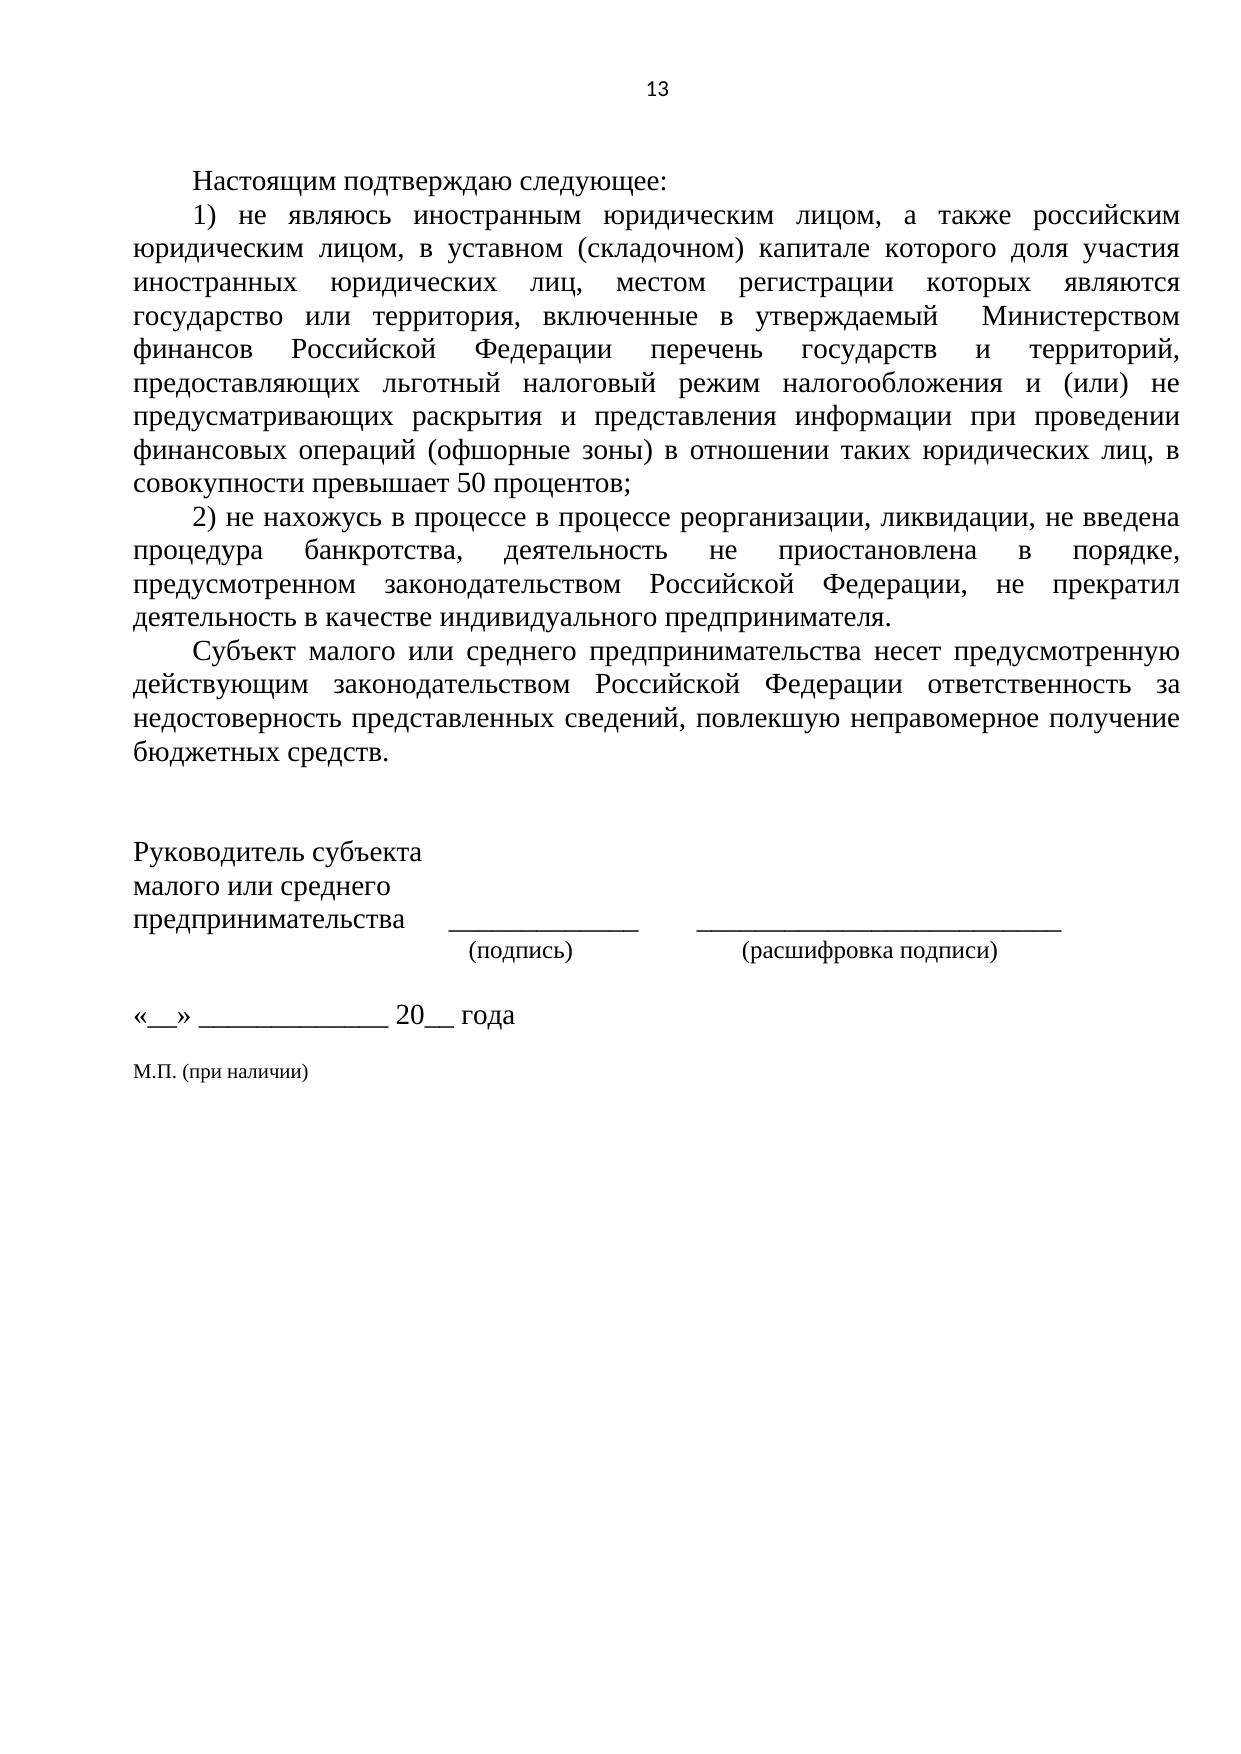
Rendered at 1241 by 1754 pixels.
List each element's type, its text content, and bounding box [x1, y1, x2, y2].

text М.П. (при наличии) [133, 1059, 1181, 1083]
text (подпись) (расшифровка подписи) [133, 935, 1181, 964]
text «__» _____________ 20__ года [133, 997, 1181, 1031]
text Субъект малого или среднего предпринимательства несет предусмотренную действующим законодательством Российской Федерации ответственность за недостоверность представленных сведений, повлекшую неправомерное получение бюджетных средств. [133, 633, 1181, 767]
text 1) не являюсь иностранным юридическим лицом, а также российским юридическим лицом, в уставном (складочном) капитале которого доля участия иностранных юридических лиц, местом регистрации которых являются государство или территория, включенные в утверждаемый Министерством финансов Российской Федерации перечень государств и территорий, предоставляющих льготный налоговый режим налогообложения и (или) не предусматривающих раскрытия и представления информации при проведении финансовых операций (офшорные зоны) в отношении таких юридических лиц, в совокупности превышает 50 процентов; [133, 197, 1181, 499]
text предпринимательства _____________ _________________________ [133, 901, 1181, 935]
text малого или среднего [133, 868, 1181, 901]
text Руководитель субъекта [133, 834, 1181, 868]
text 2) не нахожусь в процессе в процессе реорганизации, ликвидации, не введена процедура банкротства, деятельность не приостановлена в порядке, предусмотренном законодательством Российской Федерации, не прекратил деятельность в качестве индивидуального предпринимателя. [133, 499, 1181, 633]
text Настоящим подтверждаю следующее: [133, 163, 1181, 197]
